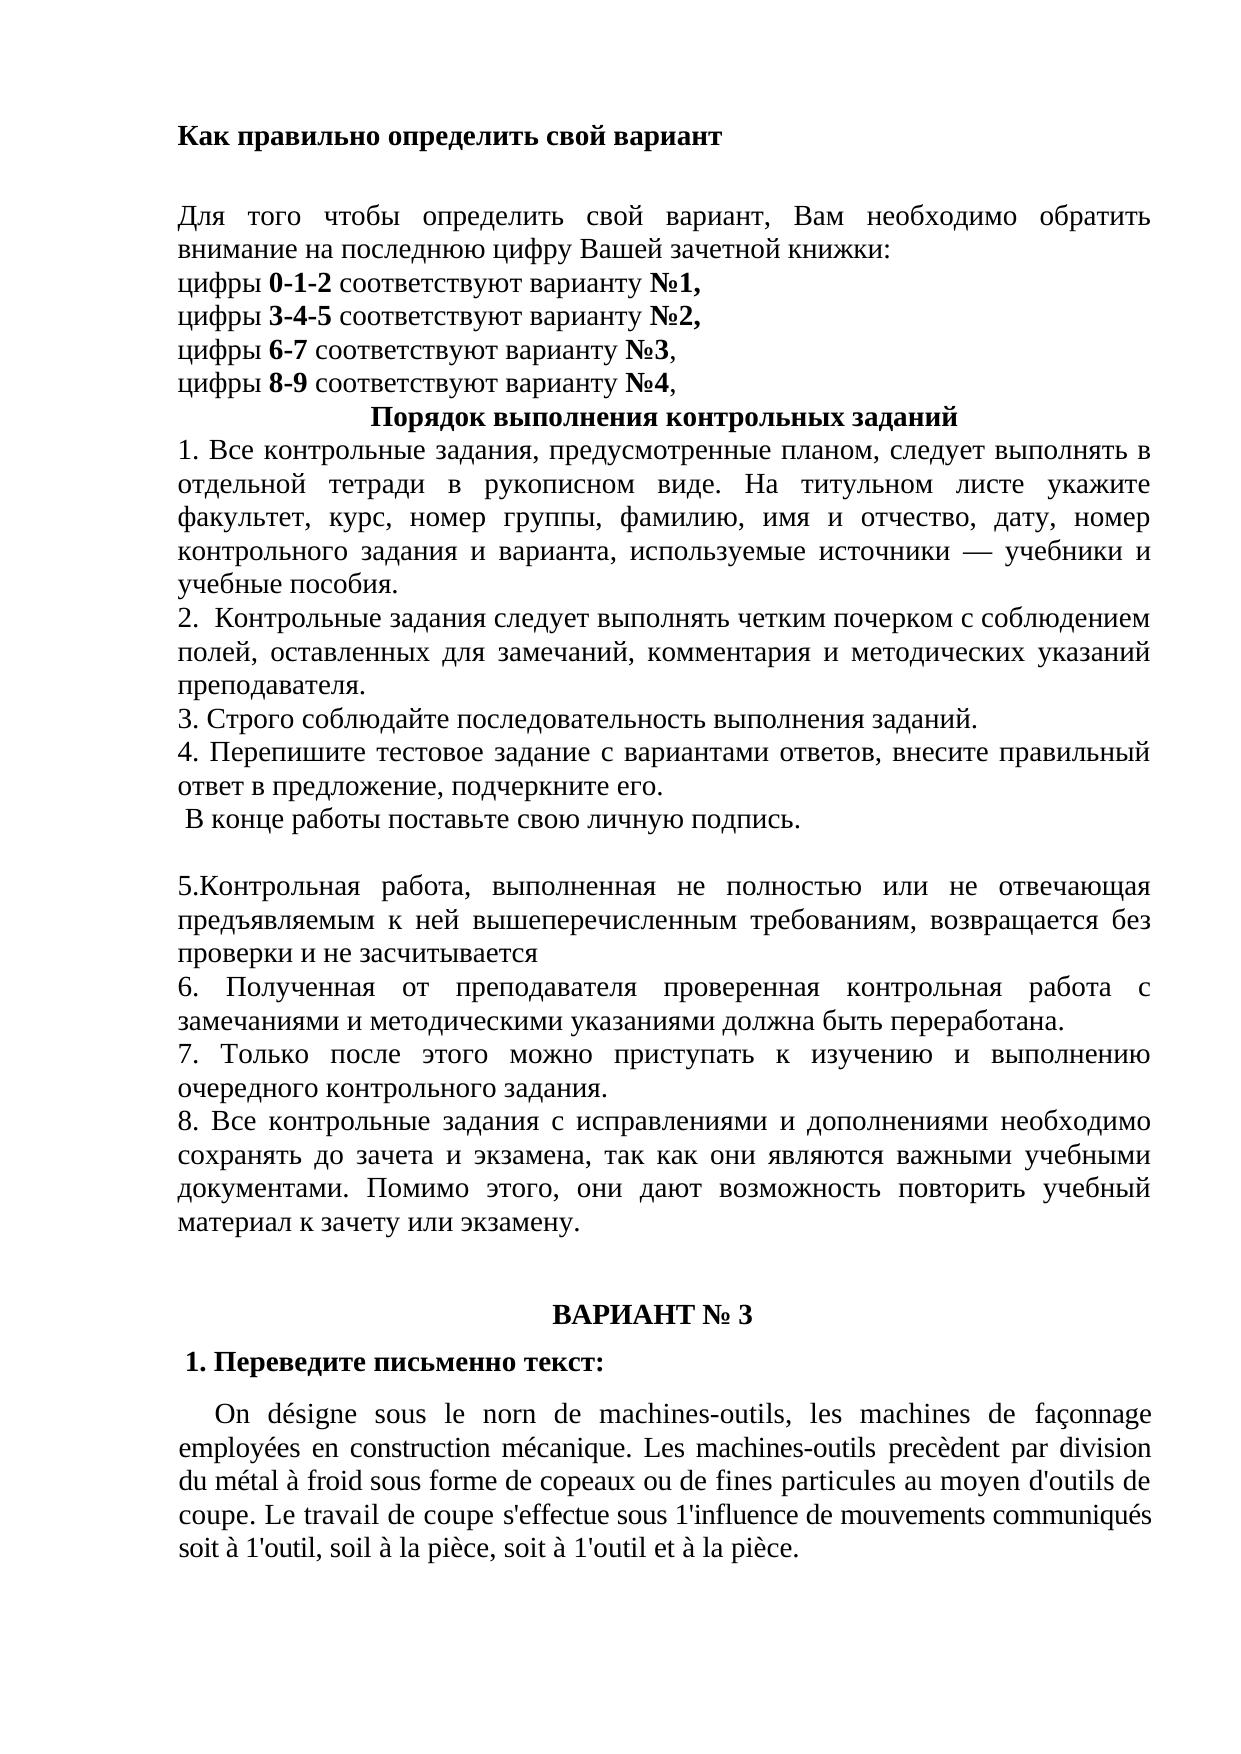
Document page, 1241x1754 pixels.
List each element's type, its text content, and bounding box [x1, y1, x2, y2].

text 4. Перепишите тестовое задание с вариантами ответов, внесите правильный ответ в предложение, подчеркните его. [177, 734, 1152, 801]
text В конце работы поставьте свою личную подпись. [177, 801, 1152, 835]
text ВАРИАНТ № 3 [177, 1296, 976, 1331]
text 8. Все контрольные задания с исправлениями и дополнениями необходимо сохранять до зачета и экзамена, так как они являются важными учебными документами. Помимо этого, они дают возможность повторить учебный материал к зачету или экзамену. [177, 1103, 1152, 1237]
text 3. Строго соблюдайте последовательность выполнения заданий. [177, 701, 1152, 734]
text Порядок выполнения контрольных заданий [177, 399, 1152, 432]
text Для того чтобы определить свой вариант, Вам необходимо обратить внимание на последнюю цифру Вашей зачетной книжки: [177, 198, 1152, 265]
text 7. Только после этого можно приступать к изучению и выполнению очередного контрольного задания. [177, 1036, 1152, 1103]
text 6. Полученная от преподавателя проверенная контрольная работа с замечаниями и методическими указаниями должна быть переработана. [177, 969, 1152, 1036]
text 2. Контрольные задания следует выполнять четким почерком с соблюдением полей, оставленных для замечаний, комментария и методических указаний преподавателя. [177, 600, 1152, 701]
text 1. Все контрольные задания, предусмотренные планом, следует выполнять в отдельной тетради в рукописном виде. На титульном листе укажите факультет, курс, номер группы, фамилию, имя и отчество, дату, номер контрольного задания и варианта, используемые источники — учебники и учебные пособия. [177, 432, 1152, 600]
text цифры 6-7 соответствуют варианту №3, [177, 332, 1152, 365]
text цифры 0-1-2 соответствуют варианту №1, [177, 265, 1152, 298]
text цифры 3-4-5 соответствуют варианту №2, [177, 298, 1152, 332]
text цифры 8-9 соответствуют варианту №4, [177, 365, 1152, 399]
text Как правильно определить свой вариант [177, 118, 1152, 152]
text 5.Контрольная работа, выполненная не полностью или не отвечающая предъявляемым к ней вышеперечисленным требованиям, возвращается без проверки и не засчитывается [177, 868, 1152, 969]
text On désigne sous le norn de machines-outils, les machines de façonnage employées en construction mécanique. Les machines-outils precèdent par division du métal à froid sous forme de copeaux ou de fines particules au moyen d'outils de coupe. Le travail de coupe s'effectue sous 1'influence de mouvements communiqués soit à 1'outil, soil à la pièce, soit à 1'outil et à la pièce. [178, 1396, 1152, 1564]
text 1. Переведите письменно текст: [177, 1343, 976, 1378]
